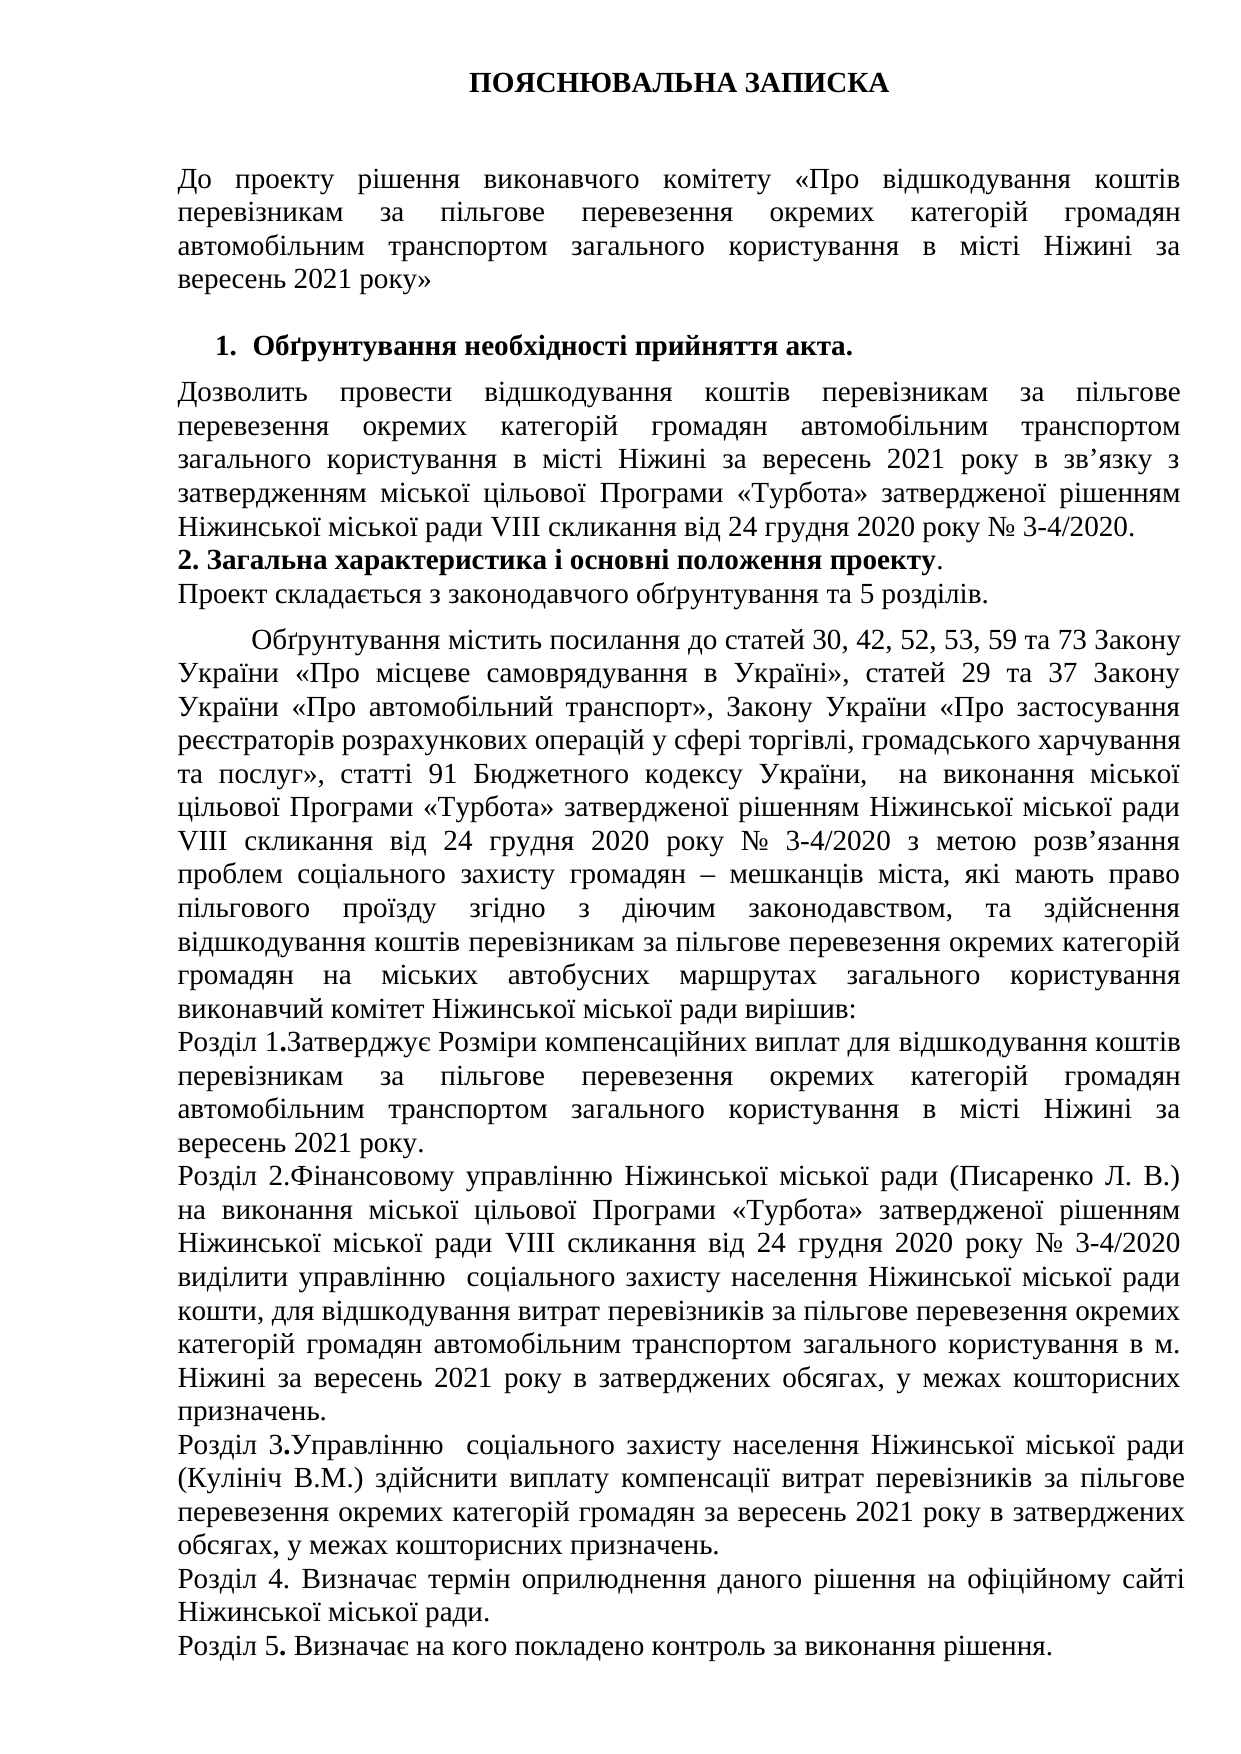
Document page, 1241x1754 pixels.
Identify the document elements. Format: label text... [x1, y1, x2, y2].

text Обґрунтування містить посилання до статей 30, 42, 52, 53, 59 та 73 Закону України «Про місцеве самоврядування в Україні», статей 29 та 37 Закону України «Про автомобільний транспорт», Закону України «Про застосування реєстраторів розрахункових операцій у сфері торгівлі, громадського харчування та послуг», статті 91 Бюджетного кодексу України, на виконання міської цільової Програми «Турбота» затвердженої рішенням Ніжинської міської ради VІІI скликання від 24 грудня 2020 року № 3-4/2020 з метою розв’язання проблем соціального захисту громадян – мешканців міста, які мають право пільгового проїзду згідно з діючим законодавством, та здійснення відшкодування коштів перевізникам за пільгове перевезення окремих категорій громадян на міських автобусних маршрутах загального користування виконавчий комітет Ніжинської міської ради вирішив: [177, 622, 1181, 1024]
text До проекту рішення виконавчого комітету «Про відшкодування коштів перевізникам за пільгове перевезення окремих категорій громадян автомобільним транспортом загального користування в місті Ніжині за вересень 2021 року» [177, 161, 1181, 295]
text Розділ 1.Затверджує Розміри компенсаційних виплат для відшкодування коштів перевізникам за пільгове перевезення окремих категорій громадян автомобільним транспортом загального користування в місті Ніжині за вересень 2021 року. [177, 1024, 1181, 1158]
text Розділ 5. Визначає на кого покладено контроль за виконання рішення. [177, 1628, 1181, 1662]
list Обґрунтування необхідності прийняття акта. [215, 328, 1186, 362]
text Розділ 4. Визначає термін оприлюднення даного рішення на офіційному сайті Ніжинської міської ради. [177, 1561, 1186, 1628]
text 2. Загальна характеристика і основні положення проекту. [177, 542, 1181, 576]
text Розділ 3.Управлінню соціального захисту населення Ніжинської міської ради (Кулініч В.М.) здійснити виплату компенсації витрат перевізників за пільгове перевезення окремих категорій громадян за вересень 2021 року в затверджених обсягах, у межах кошторисних призначень. [177, 1427, 1186, 1561]
text Розділ 2.Фінансовому управлінню Ніжинської міської ради (Писаренко Л. В.) на виконання міської цільової Програми «Турбота» затвердженої рішенням Ніжинської міської ради VІІI скликання від 24 грудня 2020 року № 3-4/2020 виділити управлінню соціального захисту населення Ніжинської міської ради кошти, для відшкодування витрат перевізників за пільгове перевезення окремих категорій громадян автомобільним транспортом загального користування в м. Ніжині за вересень 2021 року в затверджених обсягах, у межах кошторисних призначень. [177, 1158, 1181, 1427]
text Дозволить провести відшкодування коштів перевізникам за пільгове перевезення окремих категорій громадян автомобільним транспортом загального користування в місті Ніжині за вересень 2021 року в зв’язку з затвердженням міської цільової Програми «Турбота» затвердженої рішенням Ніжинської міської ради VІІI скликання від 24 грудня 2020 року № 3-4/2020. [177, 374, 1181, 542]
text ПОЯСНЮВАЛЬНА ЗАПИСКА [177, 65, 1181, 98]
text Проект складається з законодавчого обґрунтування та 5 розділів. [177, 576, 1186, 609]
